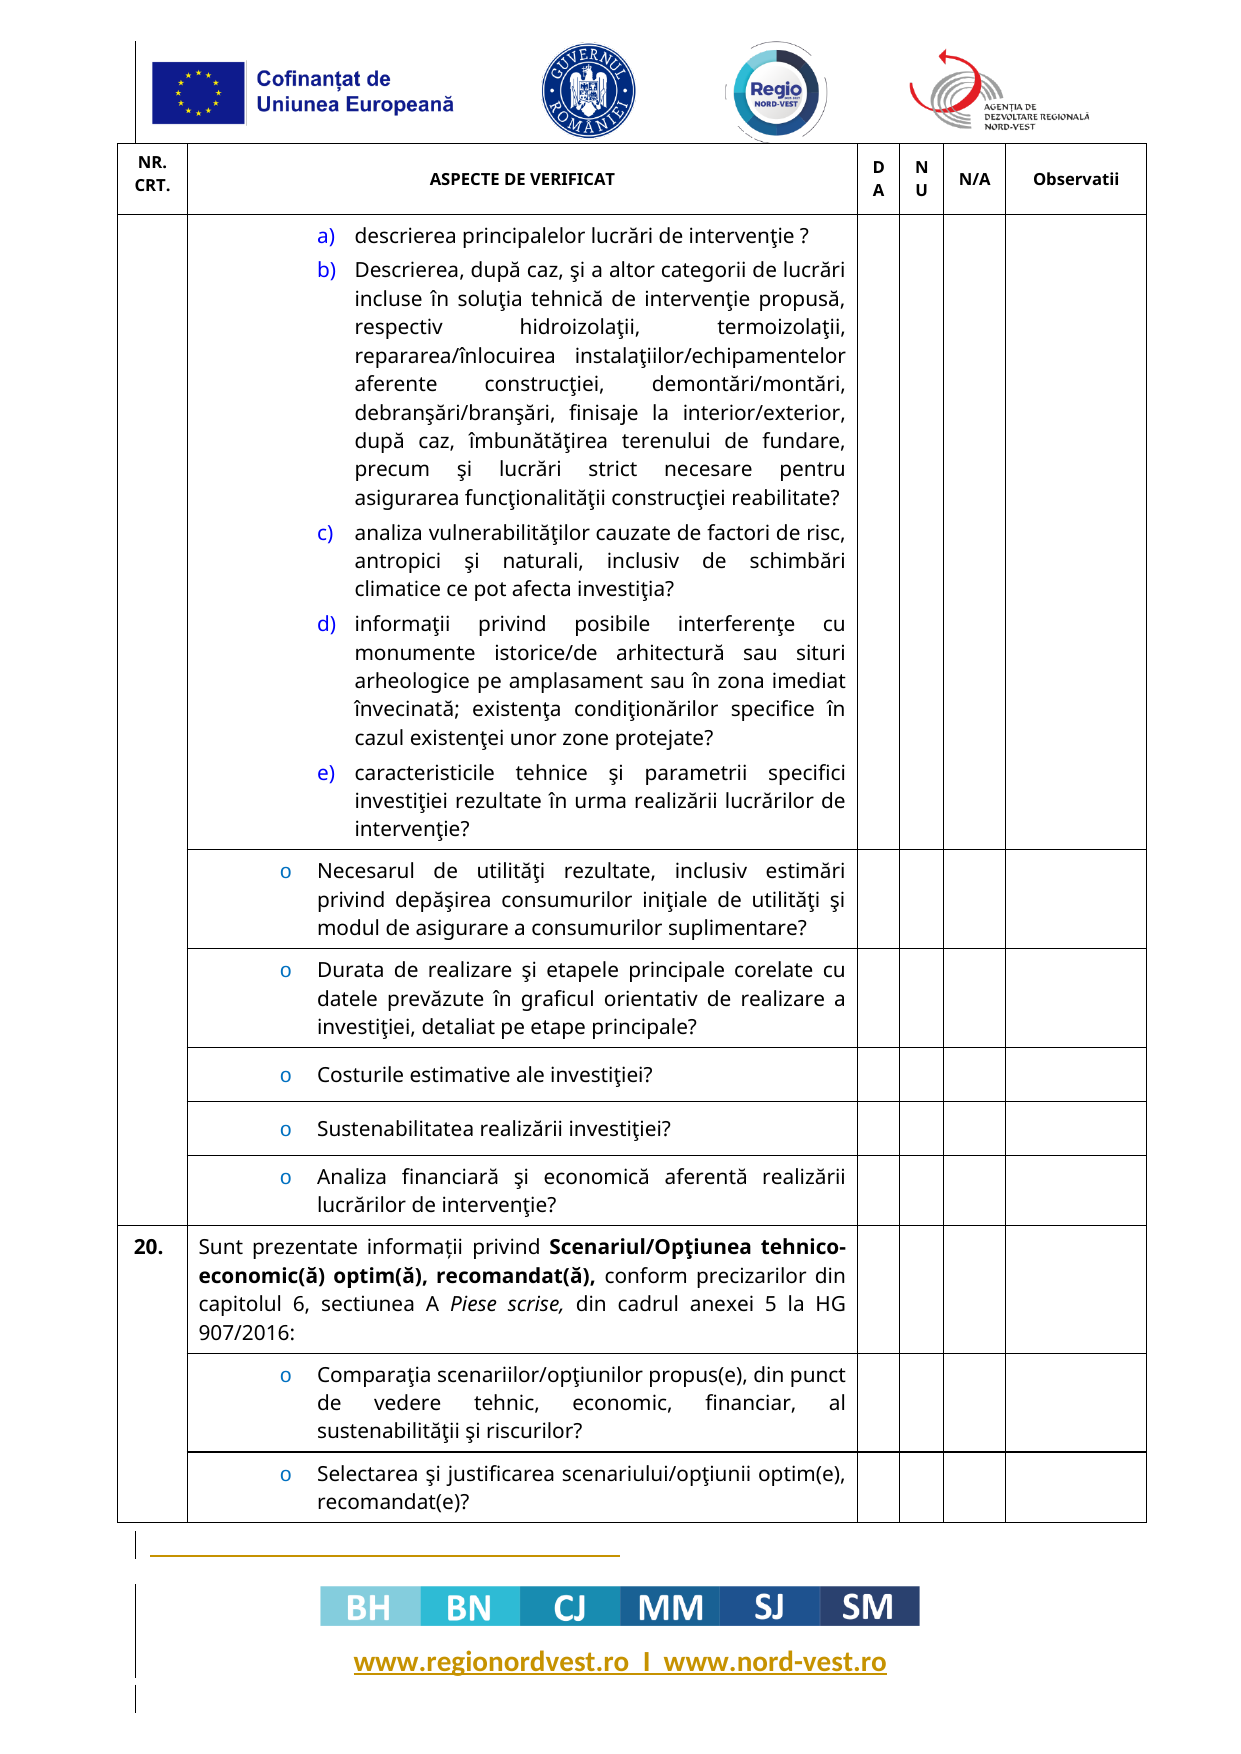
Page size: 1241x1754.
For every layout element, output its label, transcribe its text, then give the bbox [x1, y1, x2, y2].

table_cell [1006, 1453, 1146, 1522]
table_cell [1006, 949, 1146, 1047]
table_cell [1006, 1354, 1146, 1451]
table_cell [1006, 1048, 1146, 1101]
table_cell [944, 215, 1005, 849]
picture [320, 1586, 920, 1626]
table_cell [900, 215, 943, 849]
table_cell [858, 1102, 899, 1154]
table_cell [900, 850, 943, 948]
table_cell [1006, 1102, 1146, 1154]
table_cell [858, 215, 899, 849]
table_header N/A [944, 144, 1005, 213]
picture [150, 41, 1090, 143]
table_cell [900, 1354, 943, 1451]
table_cell [944, 1156, 1005, 1225]
table_cell [858, 1156, 899, 1225]
table_header ASPECTE DE VERIFICAT [188, 144, 857, 213]
table_cell [1006, 215, 1146, 849]
table_cell [944, 850, 1005, 948]
table_cell Costurile estimative ale investiţiei? [188, 1048, 857, 1101]
table_cell [1006, 850, 1146, 948]
table_cell [944, 1102, 1005, 1154]
table_cell [900, 1226, 943, 1352]
table_cell [900, 949, 943, 1047]
table_cell [944, 1226, 1005, 1352]
table_cell [858, 1453, 899, 1522]
table_cell [1006, 1156, 1146, 1225]
table_cell [858, 1226, 899, 1352]
table_cell Durata de realizare şi etapele principale corelate cu datele prevăzute în graficul orientativ de realizare a investiţiei, detaliat pe etape principale? [188, 949, 857, 1047]
table_cell Sunt prezentate informații privind Scenariul/Opţiunea tehnico-economic(ă) optim(ă), recomandat(ă), conform precizarilor din capitolul 6, sectiunea A Piese scrise, din cadrul anexei 5 la HG 907/2016: [188, 1226, 857, 1352]
table_cell [1006, 1226, 1146, 1352]
table_cell [858, 1354, 899, 1451]
table_cell [944, 949, 1005, 1047]
table_cell Selectarea şi justificarea scenariului/opţiunii optim(e), recomandat(e)? [188, 1453, 857, 1522]
table_cell [118, 1226, 187, 1522]
table_cell [900, 1156, 943, 1225]
table_header Observatii [1006, 144, 1146, 213]
table_cell [944, 1048, 1005, 1101]
table_cell Sustenabilitatea realizării investiţiei? [188, 1102, 857, 1154]
table_header NR. CRT. [118, 144, 187, 213]
table_cell [858, 850, 899, 948]
table_header NU [900, 144, 943, 213]
table_cell [900, 1048, 943, 1101]
table_header DA [858, 144, 899, 213]
table_cell [900, 1453, 943, 1522]
table_cell Comparaţia scenariilor/opţiunilor propus(e), din punct de vedere tehnic, economic, financiar, al sustenabilităţii şi riscurilor? [188, 1354, 857, 1451]
table_cell Necesarul de utilităţi rezultate, inclusiv estimări privind depăşirea consumurilor iniţiale de utilităţi şi modul de asigurare a consumurilor suplimentare? [188, 850, 857, 948]
table_cell Analiza financiară şi economică aferentă realizării lucrărilor de intervenţie? [188, 1156, 857, 1225]
table_cell [944, 1354, 1005, 1451]
table_cell [900, 1102, 943, 1154]
table_cell [858, 1048, 899, 1101]
table_cell [858, 949, 899, 1047]
table_cell [944, 1453, 1005, 1522]
